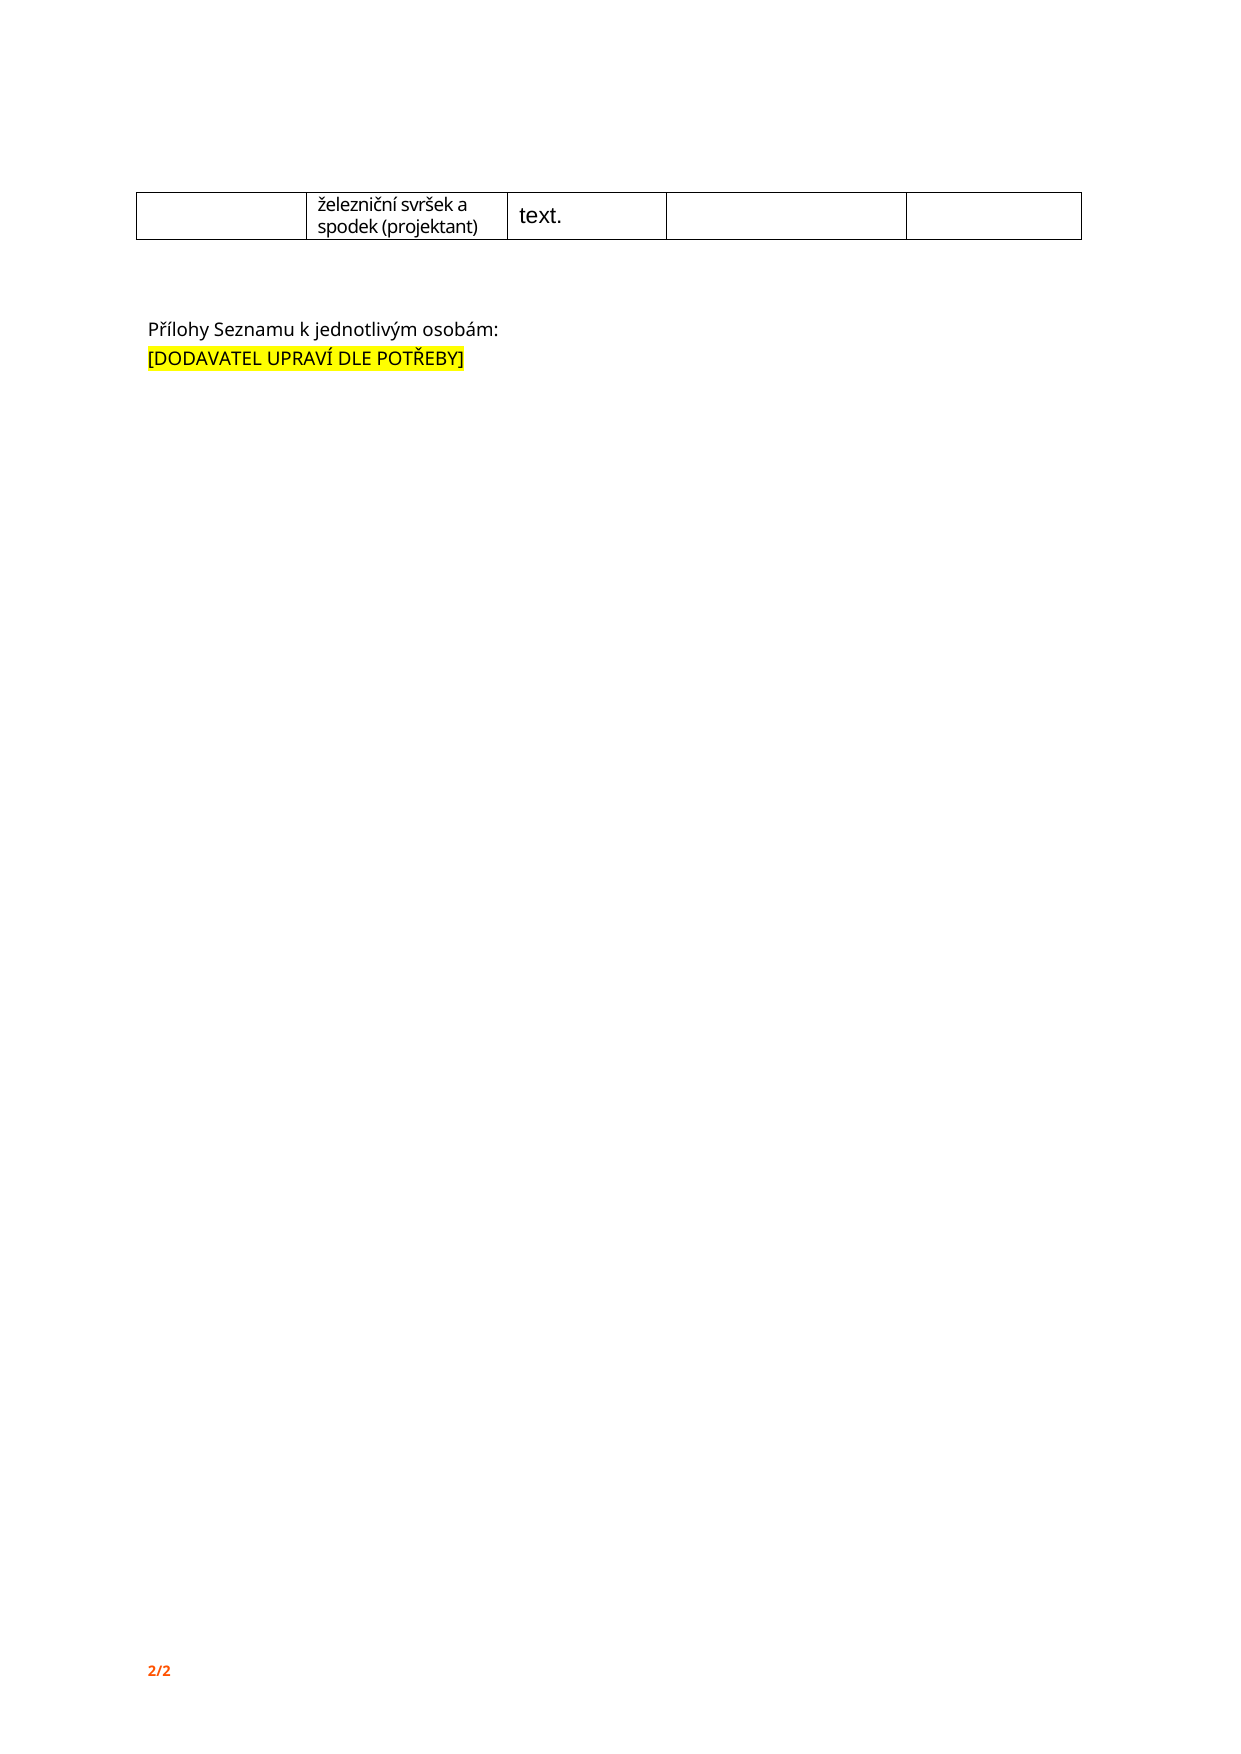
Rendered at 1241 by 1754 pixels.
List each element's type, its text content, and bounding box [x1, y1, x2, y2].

text Přílohy Seznamu k jednotlivým osobám: [148, 317, 1093, 342]
text [DODAVATEL UPRAVÍ DLE POTŘEBY] [148, 342, 1092, 371]
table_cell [307, 193, 507, 239]
